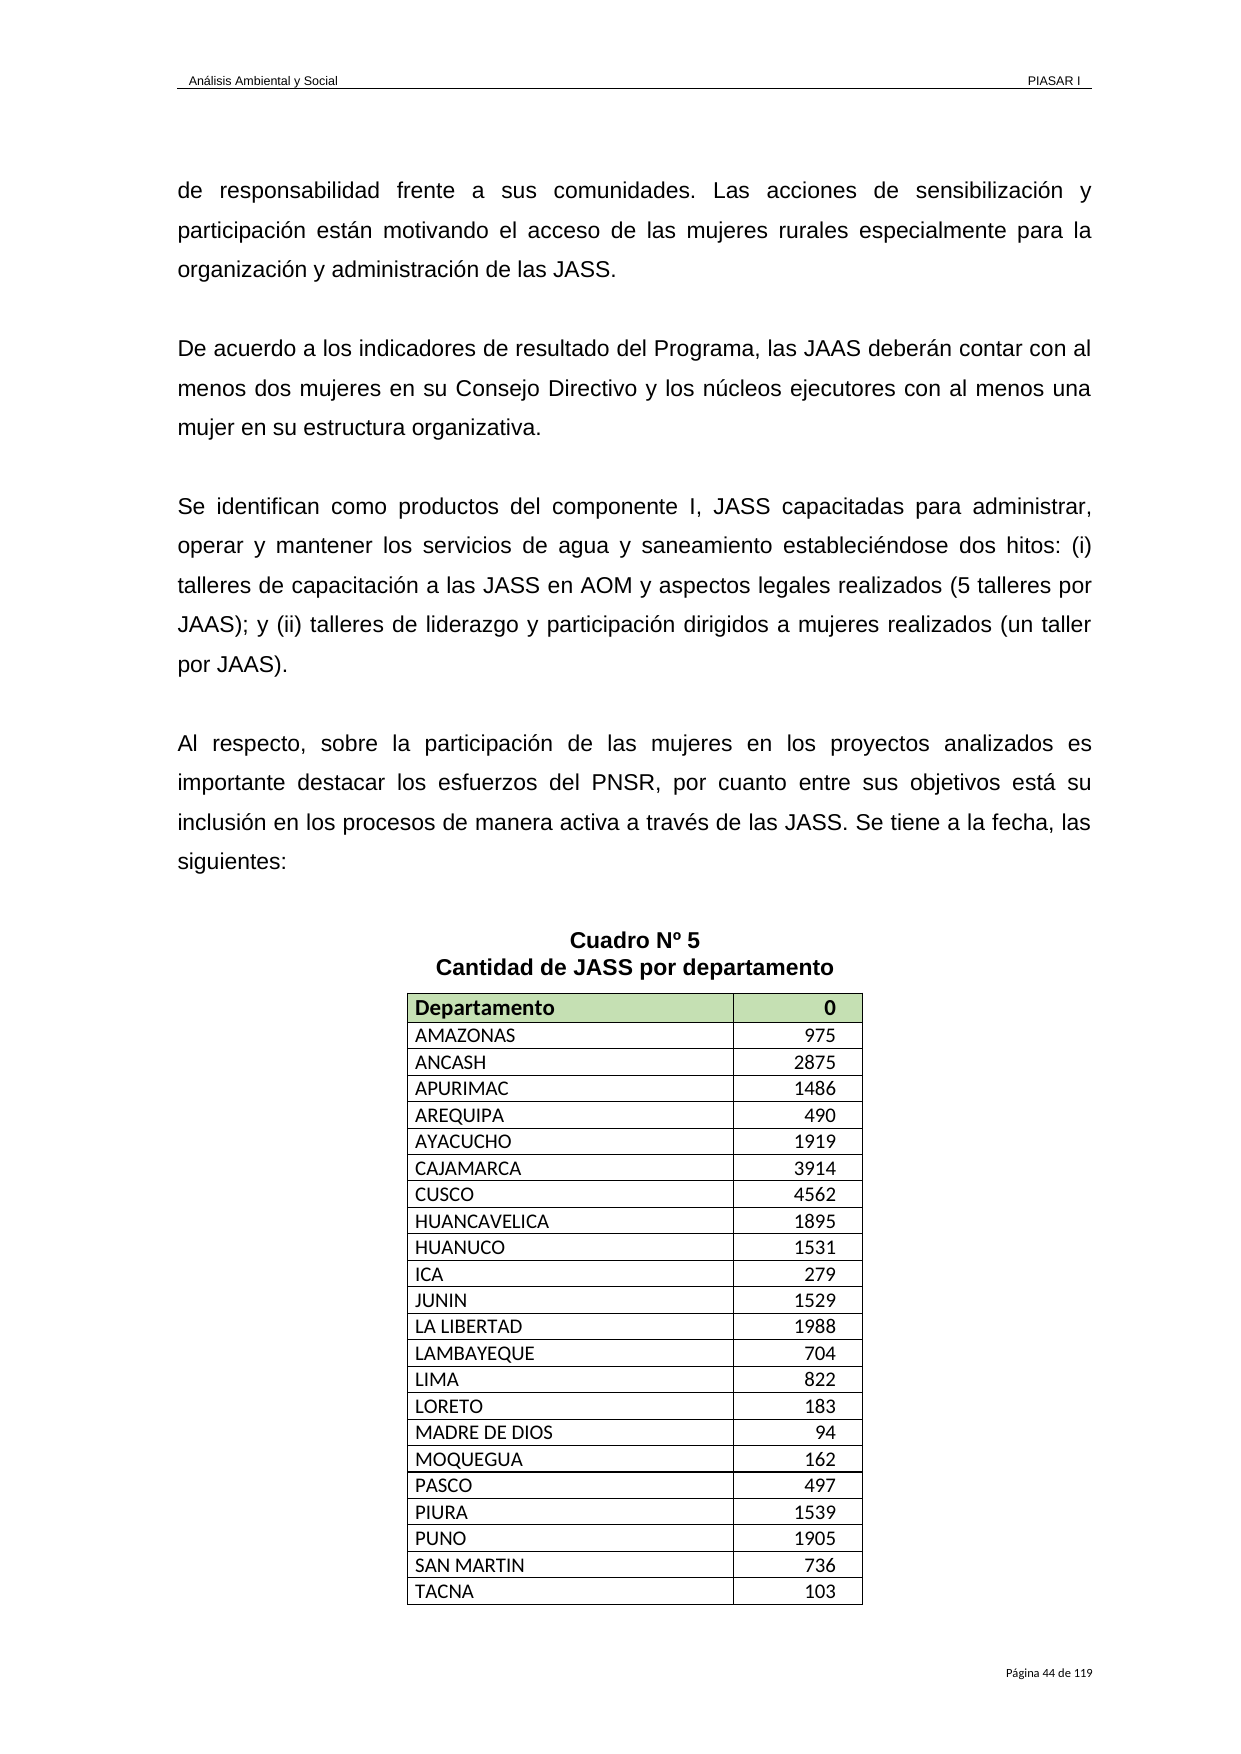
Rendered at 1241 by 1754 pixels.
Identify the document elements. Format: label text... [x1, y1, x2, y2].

table_cell HUANCAVELICA [408, 1208, 733, 1233]
table_cell PIURA [408, 1499, 733, 1524]
table_cell MOQUEGUA [408, 1446, 733, 1471]
table_cell MADRE DE DIOS [408, 1420, 733, 1445]
table_cell AREQUIPA [408, 1102, 733, 1127]
table_cell LA LIBERTAD [408, 1314, 733, 1339]
table_cell 2875 [734, 1049, 862, 1074]
text Cuadro Nº 5 [177, 927, 1092, 954]
table_cell CAJAMARCA [408, 1155, 733, 1180]
table_cell 4562 [734, 1181, 862, 1207]
table_cell 162 [734, 1446, 862, 1471]
table_cell APURIMAC [408, 1076, 733, 1101]
table_cell 704 [734, 1340, 862, 1366]
table_cell LAMBAYEQUE [408, 1340, 733, 1366]
table_cell 975 [734, 1023, 862, 1048]
table_cell 183 [734, 1393, 862, 1418]
table_header Departamento [408, 994, 733, 1022]
table_cell 1988 [734, 1314, 862, 1339]
table_cell 1905 [734, 1525, 862, 1551]
table_cell 490 [734, 1102, 862, 1127]
table_cell 3914 [734, 1155, 862, 1180]
table_cell TACNA [408, 1578, 733, 1604]
table_cell AMAZONAS [408, 1023, 733, 1048]
table_cell 822 [734, 1367, 862, 1392]
table_cell 1529 [734, 1287, 862, 1313]
table_cell 1531 [734, 1234, 862, 1260]
table_cell CUSCO [408, 1181, 733, 1207]
text Cantidad de JASS por departamento [177, 954, 1092, 980]
table_cell AYACUCHO [408, 1129, 733, 1154]
text Se identifican como productos del componente I, JASS capacitadas para administrar, operar y mantener los servicios de agua y saneamiento estableciéndose dos hitos: (i) talleres de capacitación a las JASS en AOM y aspectos legales realizados (5 talleres por JAAS); y (ii) talleres de liderazgo y participación dirigidos a mujeres realizados (un taller por JAAS). [177, 493, 1092, 677]
table_cell PASCO [408, 1473, 733, 1498]
table_cell HUANUCO [408, 1234, 733, 1260]
table_cell ICA [408, 1261, 733, 1286]
text De acuerdo a los indicadores de resultado del Programa, las JAAS deberán contar con al menos dos mujeres en su Consejo Directivo y los núcleos ejecutores con al menos una mujer en su estructura organizativa. [177, 335, 1092, 440]
table_cell 103 [734, 1578, 862, 1604]
table_cell LIMA [408, 1367, 733, 1392]
text Al respecto, sobre la participación de las mujeres en los proyectos analizados es importante destacar los esfuerzos del PNSR, por cuanto entre sus objetivos está su inclusión en los procesos de manera activa a través de las JASS. Se tiene a la fecha, las siguientes: [177, 730, 1092, 875]
table_cell ANCASH [408, 1049, 733, 1074]
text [177, 177, 1092, 282]
table_cell 1919 [734, 1129, 862, 1154]
table_cell 1895 [734, 1208, 862, 1233]
table_cell 1539 [734, 1499, 862, 1524]
table_cell 497 [734, 1473, 862, 1498]
table_cell 94 [734, 1420, 862, 1445]
table_cell 279 [734, 1261, 862, 1286]
table_cell JUNIN [408, 1287, 733, 1313]
table_cell LORETO [408, 1393, 733, 1418]
table_cell 1486 [734, 1076, 862, 1101]
table_cell PUNO [408, 1525, 733, 1551]
table_header 0 [734, 994, 862, 1022]
table_cell SAN MARTIN [408, 1552, 733, 1577]
table_cell 736 [734, 1552, 862, 1577]
